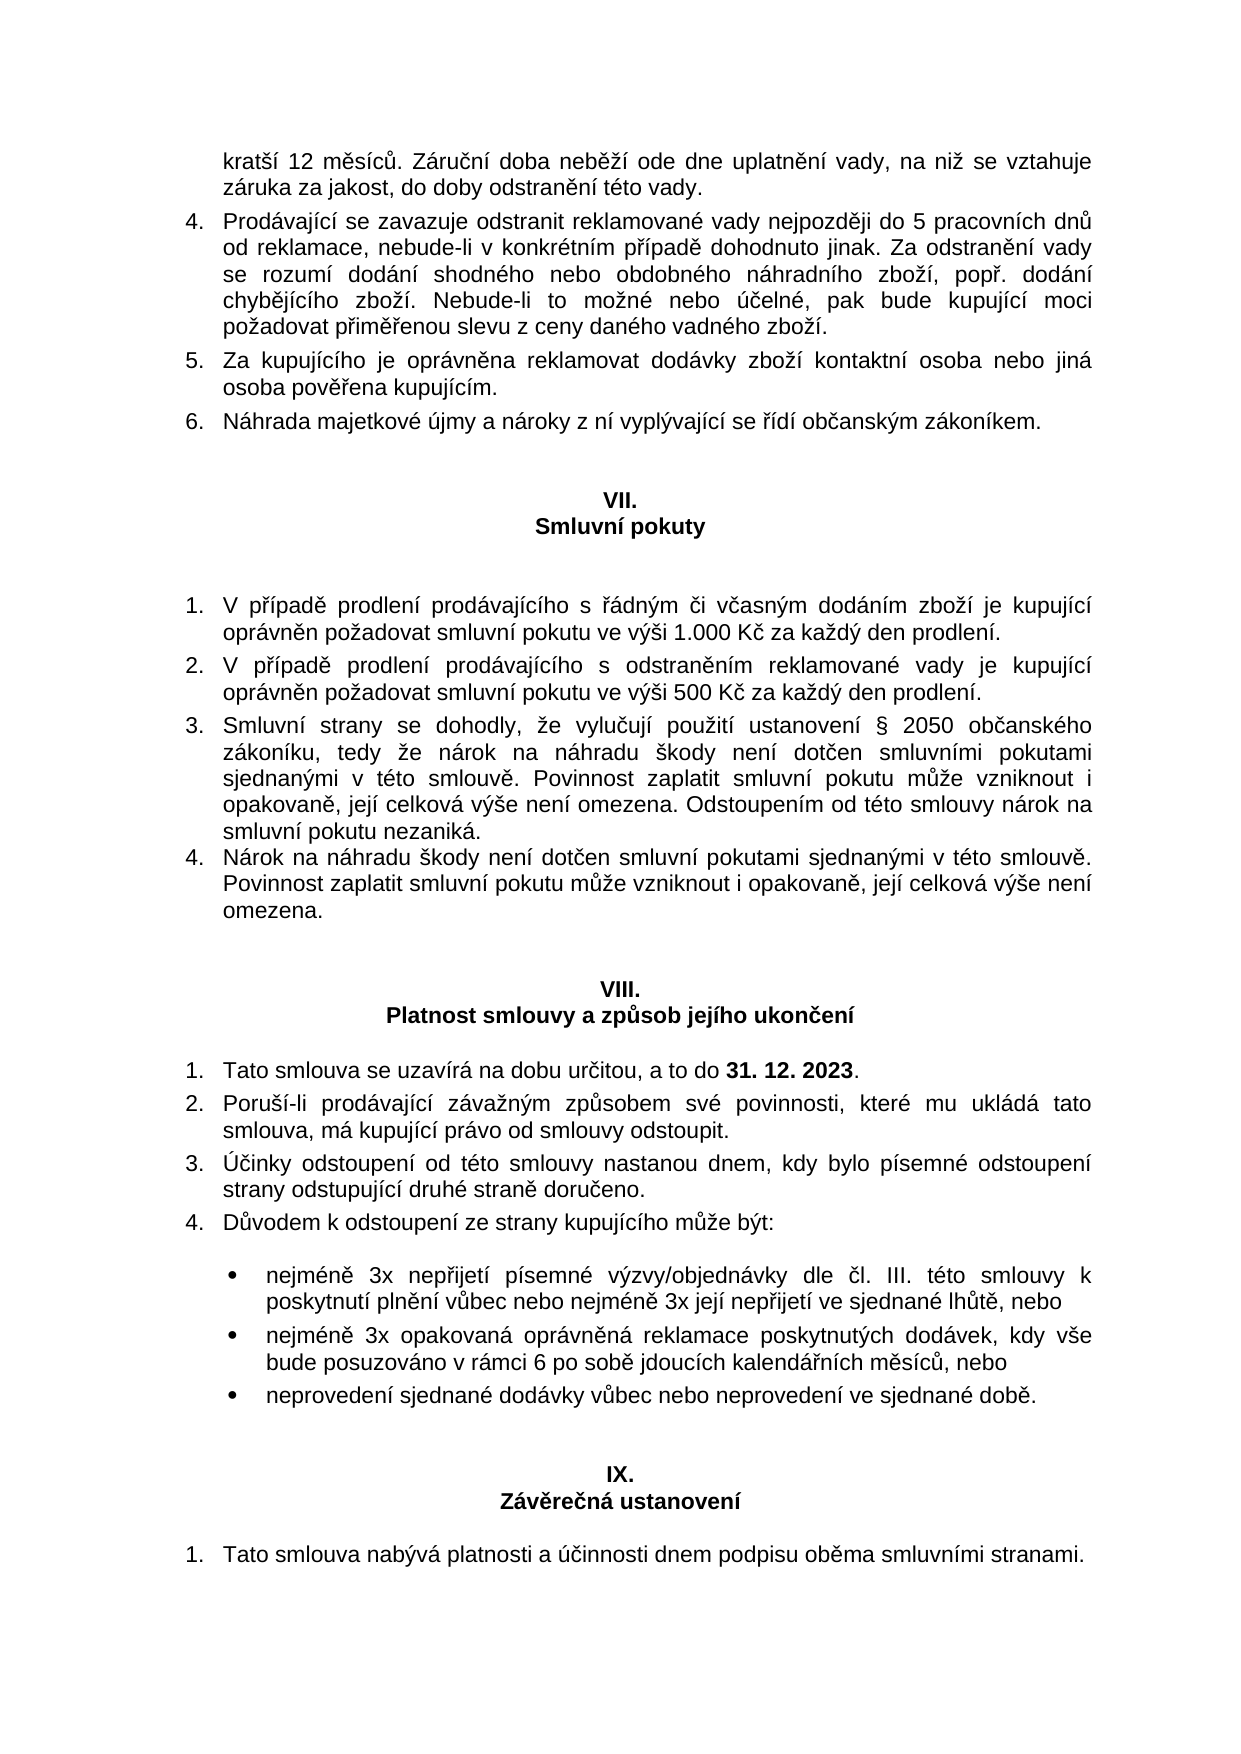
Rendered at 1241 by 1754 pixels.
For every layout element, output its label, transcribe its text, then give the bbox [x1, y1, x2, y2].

list V případě prodlení prodávajícího s odstraněním reklamované vady je kupující oprávněn požadovat smluvní pokutu ve výši 500 Kč za každý den prodlení. [185, 652, 1093, 705]
text VII. [148, 487, 1093, 513]
list Účinky odstoupení od této smlouvy nastanou dnem, kdy bylo písemné odstoupení strany odstupující druhé straně doručeno. [185, 1150, 1093, 1202]
list V případě prodlení prodávajícího s řádným či včasným dodáním zboží je kupující oprávněn požadovat smluvní pokutu ve výši 1.000 Kč za každý den prodlení. [185, 592, 1093, 645]
list Za kupujícího je oprávněna reklamovat dodávky zboží kontaktní osoba nebo jiná osoba pověřena kupujícím. [185, 347, 1093, 400]
list Tato smlouva se uzavírá na dobu určitou, a to do 31. 12. 2023. [185, 1057, 1093, 1084]
list Důvodem k odstoupení ze strany kupujícího může být: [185, 1209, 1093, 1235]
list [185, 148, 1093, 200]
text VIII. [148, 976, 1093, 1002]
text IX. [148, 1461, 1093, 1488]
list Náhrada majetkové újmy a nároky z ní vyplývající se řídí občanským zákoníkem. [185, 408, 1093, 434]
text Závěrečná ustanovení [148, 1488, 1093, 1514]
list nejméně 3x opakovaná oprávněná reklamace poskytnutých dodávek, kdy vše bude posuzováno v rámci 6 po sobě jdoucích kalendářních měsíců, nebo [228, 1322, 1093, 1375]
list Poruší-li prodávající závažným způsobem své povinnosti, které mu ukládá tato smlouva, má kupující právo od smlouvy odstoupit. [185, 1090, 1093, 1143]
list Tato smlouva nabývá platnosti a účinnosti dnem podpisu oběma smluvními stranami. [185, 1541, 1093, 1567]
list Smluvní strany se dohodly, že vylučují použití ustanovení § 2050 občanského zákoníku, tedy že nárok na náhradu škody není dotčen smluvními pokutami sjednanými v této smlouvě. Povinnost zaplatit smluvní pokutu může vzniknout i opakovaně, její celková výše není omezena. Odstoupením od této smlouvy nárok na smluvní pokutu nezaniká. [185, 712, 1093, 844]
text Platnost smlouvy a způsob jejího ukončení [148, 1002, 1093, 1028]
text Smluvní pokuty [148, 513, 1093, 539]
list Prodávající se zavazuje odstranit reklamované vady nejpozději do 5 pracovních dnů od reklamace, nebude-li v konkrétním případě dohodnuto jinak. Za odstranění vady se rozumí dodání shodného nebo obdobného náhradního zboží, popř. dodání chybějícího zboží. Nebude-li to možné nebo účelné, pak bude kupující moci požadovat přiměřenou slevu z ceny daného vadného zboží. [185, 208, 1093, 340]
list nejméně 3x nepřijetí písemné výzvy/objednávky dle čl. III. této smlouvy k poskytnutí plnění vůbec nebo nejméně 3x její nepřijetí ve sjednané lhůtě, nebo [228, 1262, 1093, 1314]
list Nárok na náhradu škody není dotčen smluvní pokutami sjednanými v této smlouvě. Povinnost zaplatit smluvní pokutu může vzniknout i opakovaně, její celková výše není omezena. [185, 844, 1093, 923]
list neprovedení sjednané dodávky vůbec nebo neprovedení ve sjednané době. [228, 1382, 1093, 1409]
